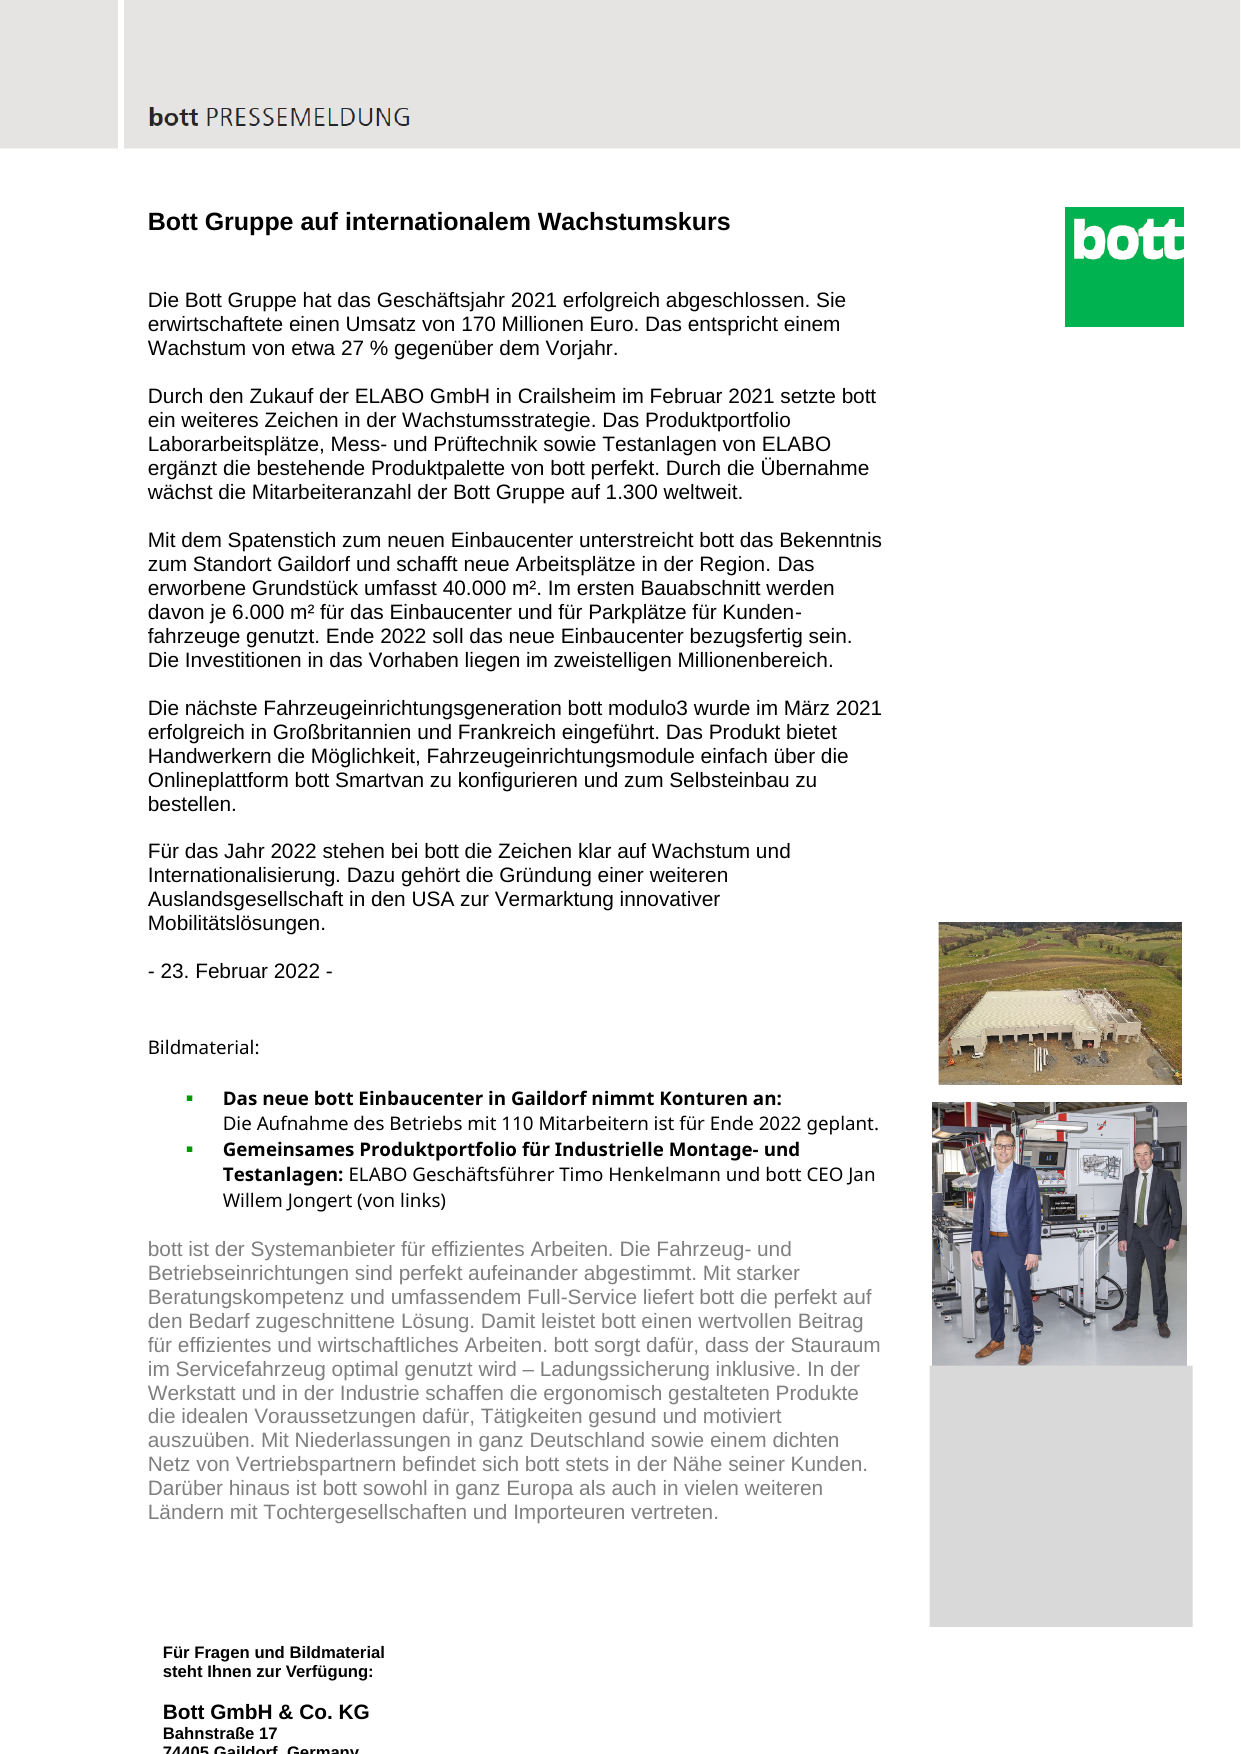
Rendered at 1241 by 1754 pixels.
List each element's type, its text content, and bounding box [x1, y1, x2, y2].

text Für das Jahr 2022 stehen bei bott die Zeichen klar auf Wachstum und Internationalisierung. Dazu gehört die Gründung einer weiteren Auslandsgesellschaft in den USA zur Vermarktung innovativer Mobilitätslösungen. [148, 839, 886, 935]
text Die Bott Gruppe hat das Geschäftsjahr 2021 erfolgreich abgeschlossen. Sie erwirtschaftete einen Umsatz von 170 Millionen Euro. Das entspricht einem Wachstum von etwa 27 % gegenüber dem Vorjahr. [148, 288, 886, 360]
text - 23. Februar 2022 - [148, 959, 886, 983]
picture [932, 1102, 1187, 1365]
picture [938, 922, 1182, 1085]
list Das neue bott Einbaucenter in Gaildorf nimmt Konturen an: Die Aufnahme des Betriebs mit 110 Mitarbeitern ist für Ende 2022 geplant. [185, 1085, 886, 1136]
text Bildmaterial: [148, 1034, 886, 1059]
list Gemeinsames Produktportfolio für Industrielle Montage- und Testanlagen: ELABO Geschäftsführer Timo Henkelmann und bott CEO Jan Willem Jongert (von links) [185, 1136, 886, 1213]
text Bott Gruppe auf internationalem Wachstumskurs [148, 207, 886, 236]
text Mit dem Spatenstich zum neuen Einbaucenter unterstreicht bott das Bekenntnis zum Standort Gaildorf und schafft neue Arbeitsplätze in der Region. Das erworbene Grundstück umfasst 40.000 m². Im ersten Bauabschnitt werden davon je 6.000 m² für das Einbaucenter und für Parkplätze für Kundenfahrzeuge genutzt. Ende 2022 soll das neue Einbaucenter bezugsfertig sein. Die Investitionen in das Vorhaben liegen im zweistelligen Millionenbereich. [148, 528, 886, 672]
text Die nächste Fahrzeugeinrichtungsgeneration bott modulo3 wurde im März 2021 erfolgreich in Großbritannien und Frankreich eingeführt. Das Produkt bietet Handwerkern die Möglichkeit, Fahrzeugeinrichtungsmodule einfach über die Onlineplattform bott Smartvan zu konfigurieren und zum Selbsteinbau zu bestellen. [148, 696, 886, 815]
text Durch den Zukauf der ELABO GmbH in Crailsheim im Februar 2021 setzte bott ein weiteres Zeichen in der Wachstumsstrategie. Das Produktportfolio Laborarbeitsplätze, Mess- und Prüftechnik sowie Testanlagen von ELABO ergänzt die bestehende Produktpalette von bott perfekt. Durch die Übernahme wächst die Mitarbeiteranzahl der Bott Gruppe auf 1.300 weltweit. [148, 384, 886, 504]
picture [0, 0, 1241, 329]
text bott ist der Systemanbieter für effizientes Arbeiten. Die Fahrzeug- und Betriebseinrichtungen sind perfekt aufeinander abgestimmt. Mit starker Beratungskompetenz und umfassendem Full-Service liefert bott die perfekt auf den Bedarf zugeschnittene Lösung. Damit leistet bott einen wertvollen Beitrag für effizientes und wirtschaftliches Arbeiten. bott sorgt dafür, dass der Stauraum im Servicefahrzeug optimal genutzt wird – Ladungssicherung inklusive. In der Werkstatt und in der Industrie schaffen die ergonomisch gestalteten Produkte die idealen Voraussetzungen dafür, Tätigkeiten gesund und motiviert auszuüben. Mit Niederlassungen in ganz Deutschland sowie einem dichten Netz von Vertriebspartnern befindet sich bott stets in der Nähe seiner Kunden. Darüber hinaus ist bott sowohl in ganz Europa als auch in vielen weiteren Ländern mit Tochtergesellschaften und Importeuren vertreten. [148, 1237, 886, 1524]
